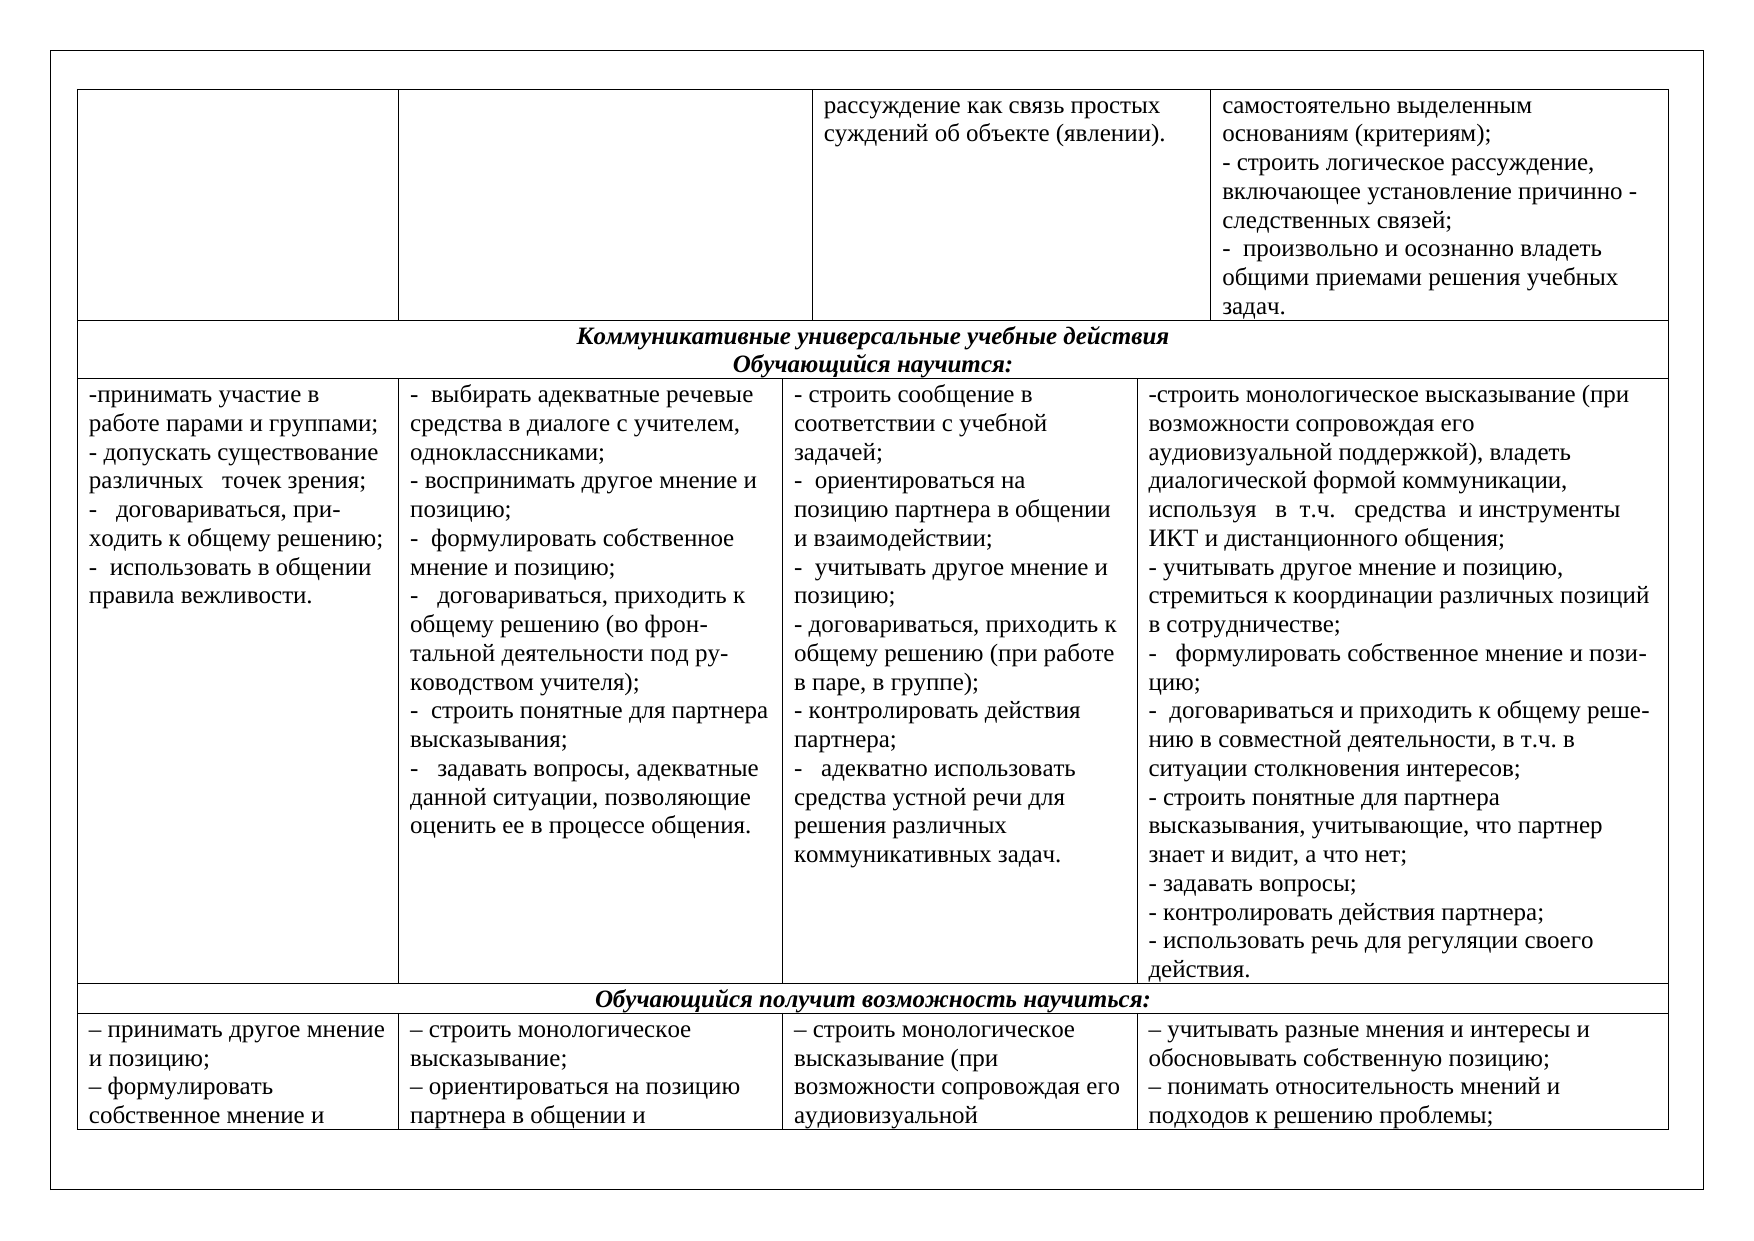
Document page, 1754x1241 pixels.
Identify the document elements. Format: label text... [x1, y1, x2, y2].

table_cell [78, 1014, 398, 1129]
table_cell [783, 1014, 1137, 1129]
table_cell -принимать участие в работе парами и группами; - допускать существование различных точек зрения; - договариваться, приходить к общему решению; - использовать в общении правила вежливости. [78, 379, 398, 983]
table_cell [1138, 1014, 1668, 1129]
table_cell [1211, 90, 1668, 320]
table_cell - строить сообщение в соответствии с учебной задачей; - ориентироваться на позицию партнера в общении и взаимодействии; - учитывать другое мнение и позицию; - договариваться, приходить к общему решению (при работе в паре, в группе); - контролировать действия партнера; - адекватно использовать средства устной речи для решения различных коммуникативных задач. [783, 379, 1137, 983]
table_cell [813, 90, 1210, 320]
table_cell Коммуникативные универсальные учебные действия Обучающийся научится: [78, 321, 1668, 378]
table_cell Обучающийся получит возможность научиться: [78, 984, 1668, 1013]
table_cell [399, 1014, 782, 1129]
table_cell -строить монологическое высказывание (при возможности сопровождая его аудиовизуальной поддержкой), владеть диалогической формой коммуникации, используя в т.ч. средства и инструменты ИКТ и дистанционного общения; - учитывать другое мнение и позицию, стремиться к координации различных позиций в сотрудничестве; - формулировать собственное мнение и позицию; - договариваться и приходить к общему решению в совместной деятельности, в т.ч. в ситуации столкновения интересов; - строить понятные для партнера высказывания, учитывающие, что партнер знает и видит, а что нет; - задавать вопросы; - контролировать действия партнера; - использовать речь для регуляции своего действия. [1138, 379, 1668, 983]
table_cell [399, 90, 812, 320]
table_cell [78, 90, 398, 320]
table_cell - выбирать адекватные речевые средства в диалоге с учителем, одноклассниками; - воспринимать другое мнение и позицию; - формулировать собственное мнение и позицию; - договариваться, приходить к общему решению (во фронтальной деятельности под руководством учителя); - строить понятные для партнера высказывания; - задавать вопросы, адекватные данной ситуации, позволяющие оценить ее в процессе общения. [399, 379, 782, 983]
